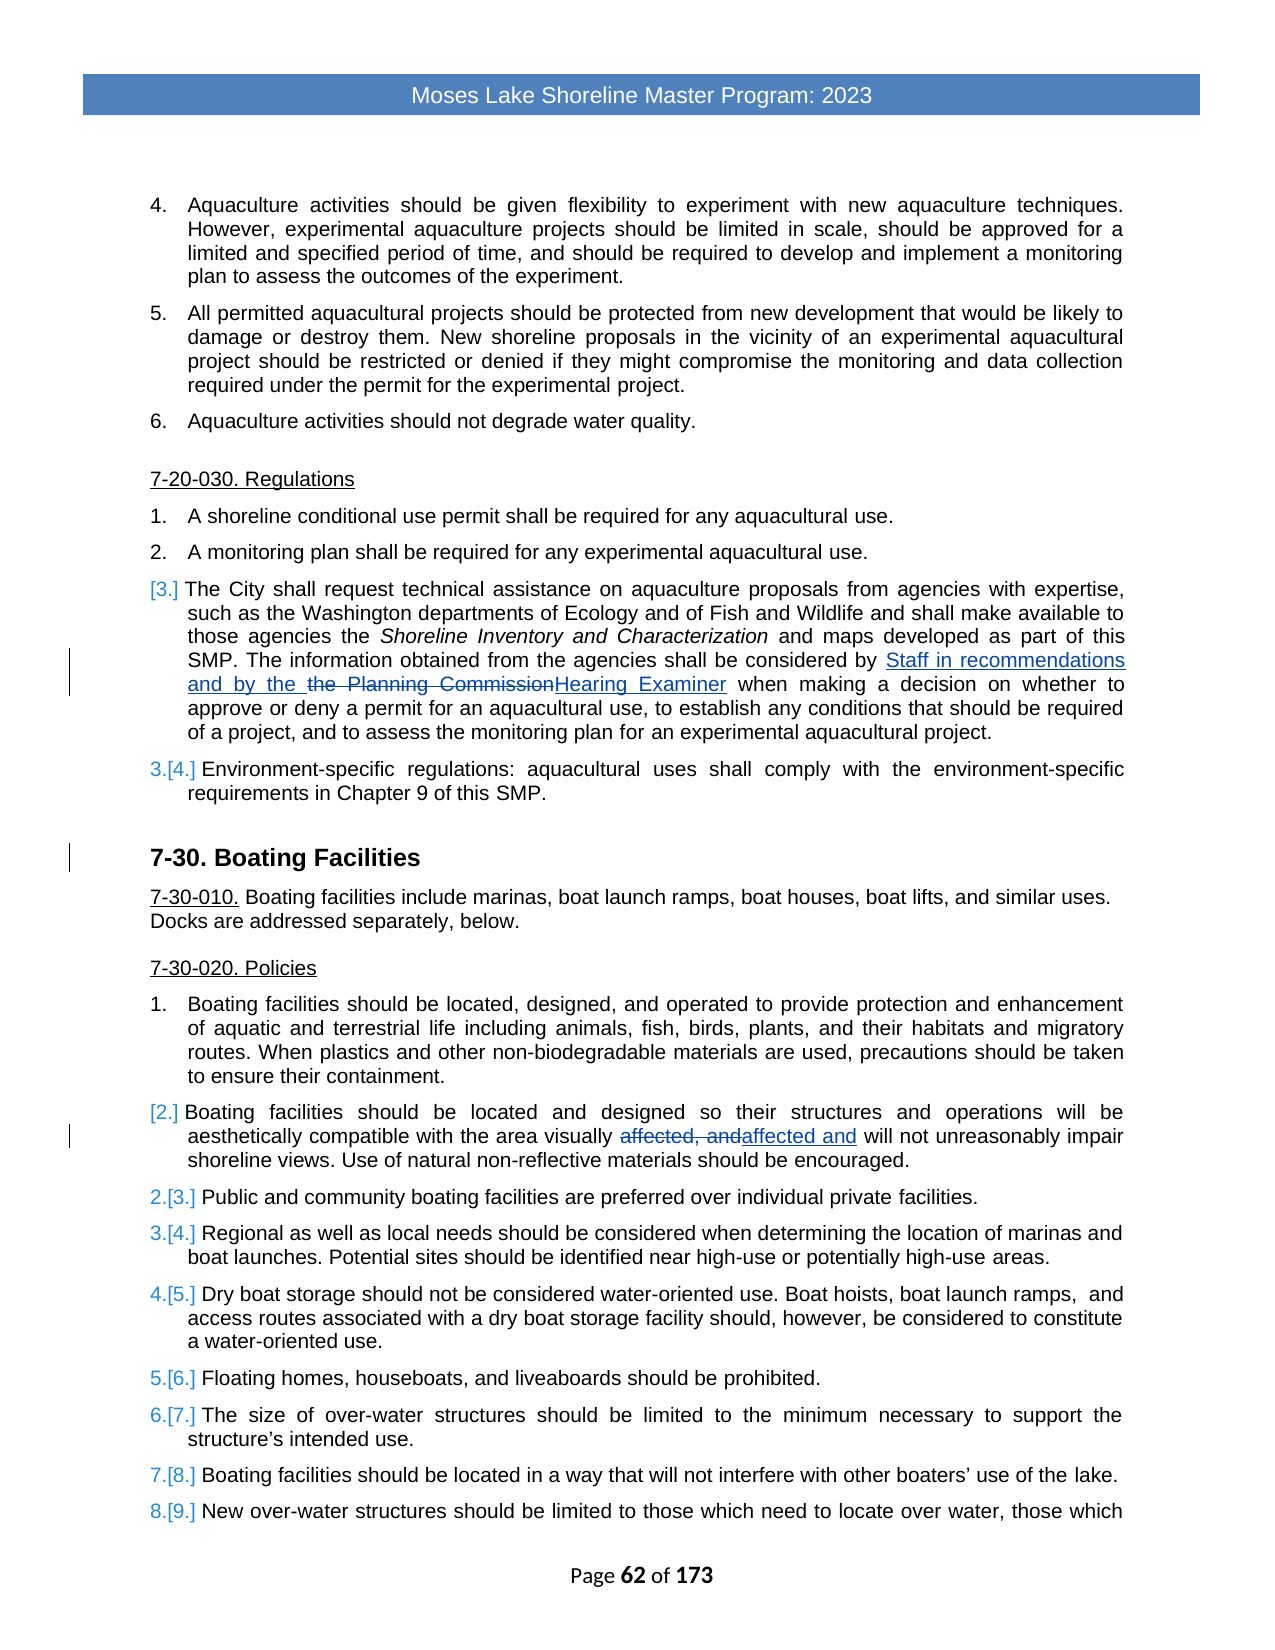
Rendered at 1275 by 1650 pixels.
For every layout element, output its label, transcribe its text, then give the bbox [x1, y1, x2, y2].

list Boating facilities should be located and designed so their structures and operations will be aesthetically compatible with the area visually will not unreasonably impair shoreline views. Use of natural non-reflective materials should be encouraged. [150, 1100, 1124, 1172]
list The City shall request technical assistance on aquaculture proposals from agencies with expertise, such as the Washington departments of Ecology and of Fish and Wildlife and shall make available to those agencies the Shoreline Inventory and Characterization and maps developed as part of this SMP. The information obtained from the agencies shall be considered by when making a decision on whether to approve or deny a permit for an aquacultural use, to establish any conditions that should be required of a project, and to assess the monitoring plan for an experimental aquacultural project. [150, 576, 1126, 744]
list Floating homes, houseboats, and liveaboards should be prohibited. [150, 1366, 1200, 1390]
list Public and community boating facilities are preferred over individual private facilities. [150, 1184, 1200, 1208]
text 7-30-020. Policies [150, 955, 1200, 979]
list Dry boat storage should not be considered water-oriented use. Boat hoists, boat launch ramps, and access routes associated with a dry boat storage facility should, however, be considered to constitute a water-oriented use. [150, 1281, 1125, 1353]
list Regional as well as local needs should be considered when determining the location of marinas and boat launches. Potential sites should be identified near high-use or potentially high-use areas. [150, 1221, 1124, 1269]
list Aquaculture activities should not degrade water quality. [150, 409, 1200, 433]
list A shoreline conditional use permit shall be required for any aquacultural use. [150, 503, 1200, 527]
list All permitted aquacultural projects should be protected from new development that would be likely to damage or destroy them. New shoreline proposals in the vicinity of an experimental aquacultural project should be restricted or denied if they might compromise the monitoring and data collection required under the permit for the experimental project. [150, 301, 1125, 397]
list Boating facilities should be located, designed, and operated to provide protection and enhancement of aquatic and terrestrial life including animals, fish, birds, plants, and their habitats and migratory routes. When plastics and other non-biodegradable materials are used, precautions should be taken to ensure their containment. [150, 992, 1125, 1088]
list The size of over-water structures should be limited to the minimum necessary to support the structure’s intended use. [150, 1402, 1124, 1450]
list A monitoring plan shall be required for any experimental aquacultural use. [150, 540, 1200, 564]
list Aquaculture activities should be given flexibility to experiment with new aquaculture techniques. However, experimental aquaculture projects should be limited in scale, should be approved for a limited and specified period of time, and should be required to develop and implement a monitoring plan to assess the outcomes of the experiment. [150, 192, 1124, 288]
list Environment-specific regulations: aquacultural uses shall comply with the environment-specific requirements in Chapter 9 of this SMP. [150, 756, 1125, 804]
text 7-20-030. Regulations [150, 467, 1200, 491]
text 7-30-010. Boating facilities include marinas, boat launch ramps, boat houses, boat lifts, and similar uses. Docks are addressed separately, below. [150, 885, 1125, 933]
subtitle 7-30. Boating Facilities [150, 843, 1200, 872]
list Boating facilities should be located in a way that will not interfere with other boaters’ use of the lake. [150, 1463, 1200, 1487]
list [150, 1499, 1124, 1523]
